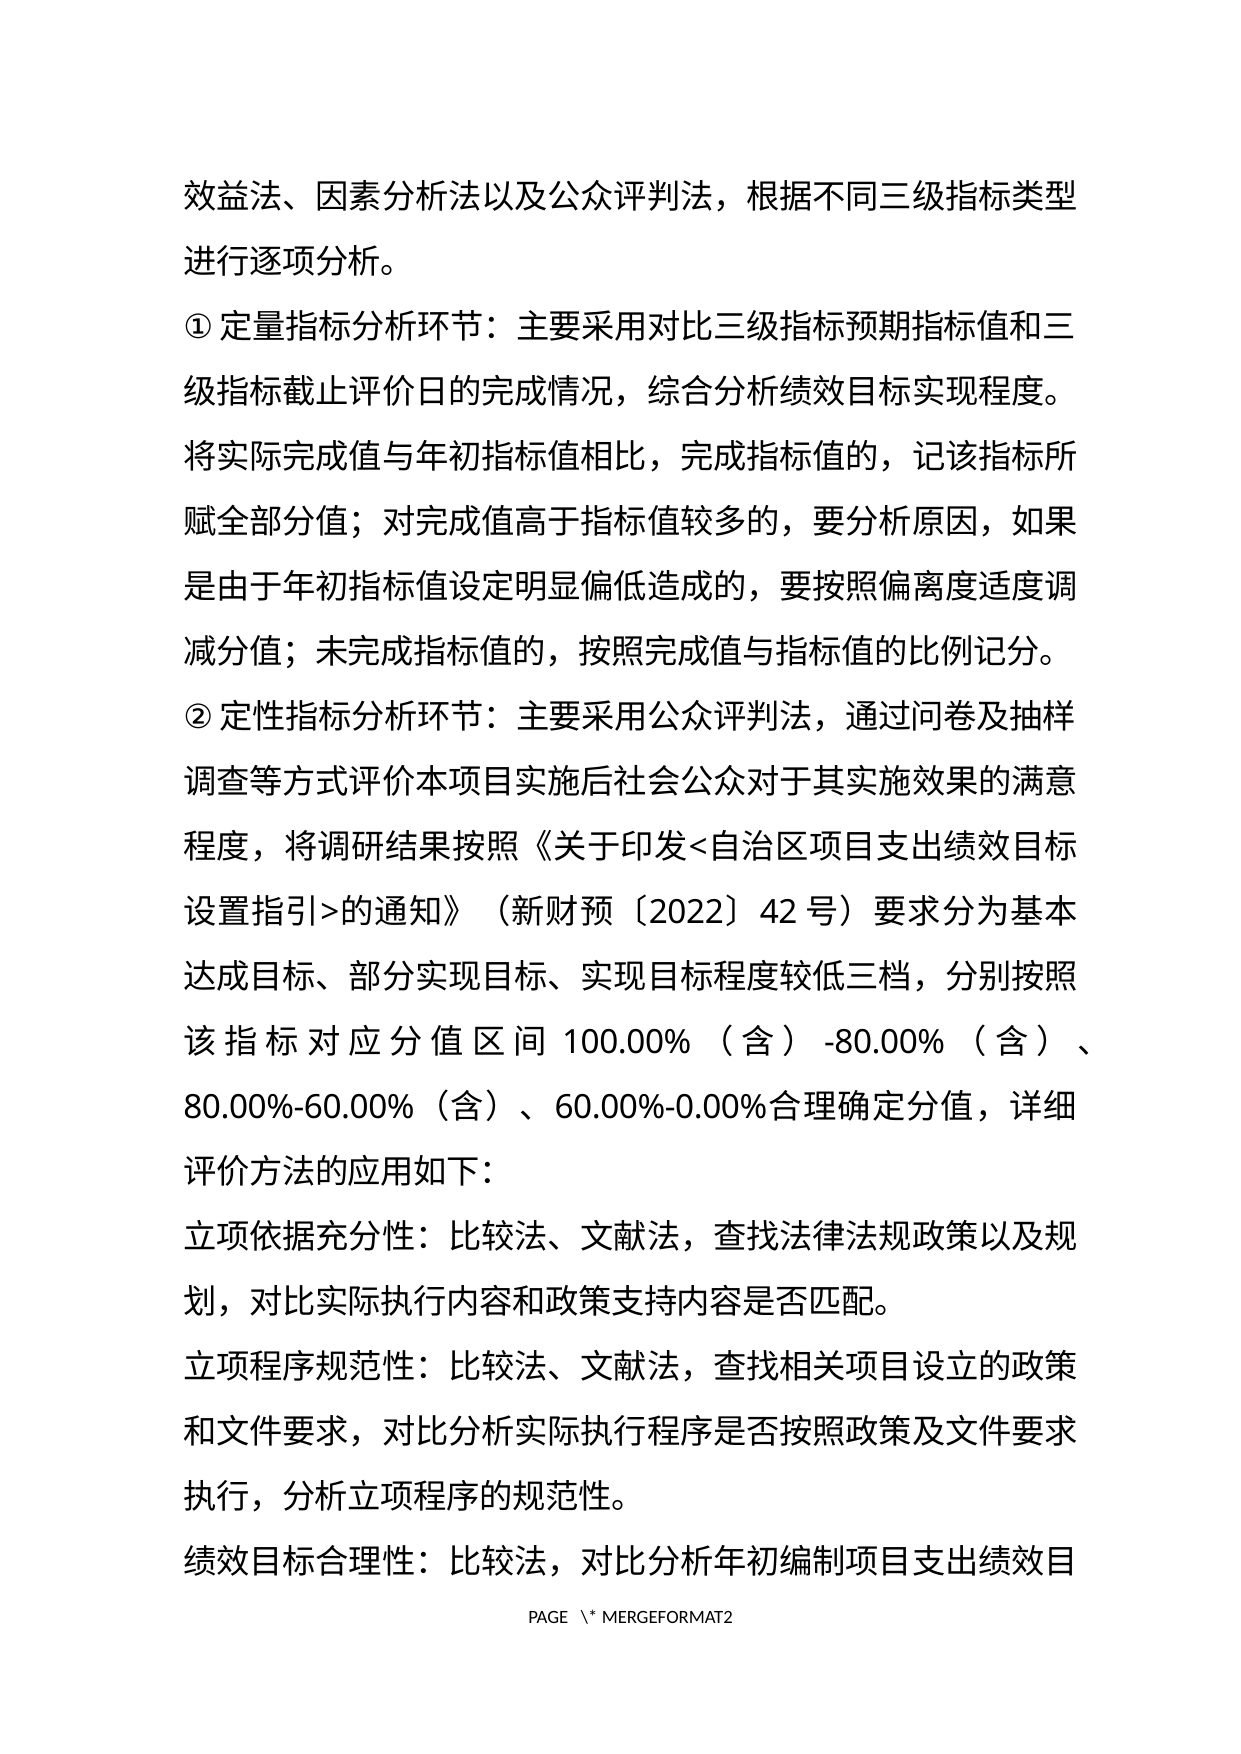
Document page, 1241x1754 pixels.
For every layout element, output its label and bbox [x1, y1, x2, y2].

text [183, 162, 1078, 1592]
